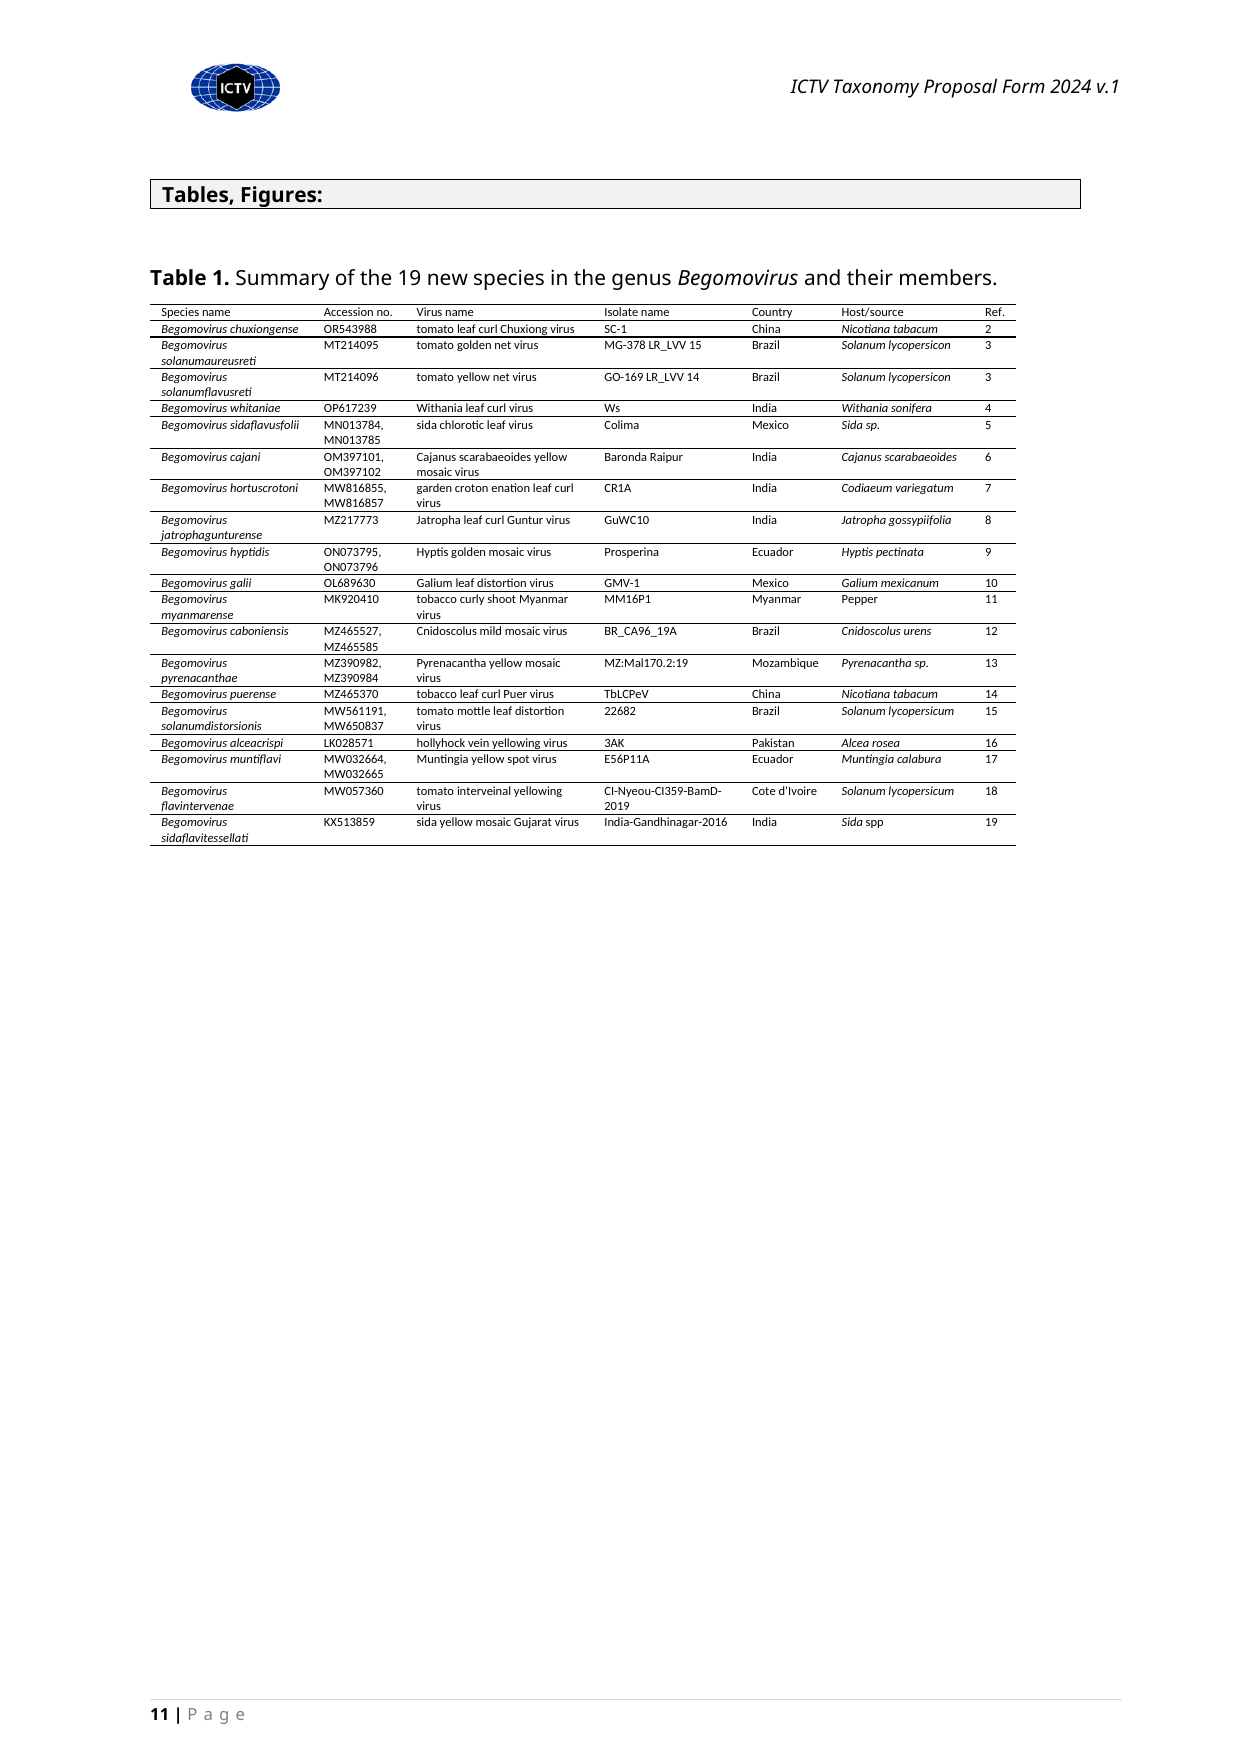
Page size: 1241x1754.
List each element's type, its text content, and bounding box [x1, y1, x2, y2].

table_cell Withania leaf curl virus [405, 401, 593, 416]
table_cell Muntingia calabura [830, 751, 974, 782]
table_cell MZ465527, MZ465585 [313, 624, 405, 654]
table_cell Pakistan [741, 735, 830, 750]
table_cell Nicotiana tabacum [830, 321, 974, 336]
table_cell MZ:Mal170.2:19 [593, 655, 741, 686]
table_cell 16 [974, 735, 1016, 750]
table_cell 22682 [593, 703, 741, 734]
table_cell Pepper [830, 592, 974, 622]
table_cell Begomovirus solanumaureusreti [150, 338, 312, 368]
table_cell Begomovirus hyptidis [150, 544, 312, 574]
table_cell Cnidoscolus mild mosaic virus [405, 624, 593, 654]
table_cell MN013784, MN013785 [313, 417, 405, 448]
table_header Species name [150, 305, 312, 320]
table_cell Codiaeum variegatum [830, 480, 974, 511]
table_cell MW057360 [313, 783, 405, 813]
table_header Country [741, 305, 830, 320]
table_cell India [741, 480, 830, 511]
table_cell India [741, 401, 830, 416]
table_cell Myanmar [741, 592, 830, 622]
table_cell Begomovirus cajani [150, 449, 312, 479]
table_cell tomato leaf curl Chuxiong virus [405, 321, 593, 336]
table_cell Pyrenacantha sp. [830, 655, 974, 686]
table_cell MZ465370 [313, 687, 405, 702]
table_cell Mozambique [741, 655, 830, 686]
table_cell Galium leaf distortion virus [405, 575, 593, 591]
table_header Host/source [830, 305, 974, 320]
table_cell MG-378 LR_LVV 15 [593, 338, 741, 368]
table_cell Begomovirus pyrenacanthae [150, 655, 312, 686]
table_cell CI-Nyeou-CI359-BamD-2019 [593, 783, 741, 813]
table_cell Begomovirus flavintervenae [150, 783, 312, 813]
table_cell tomato yellow net virus [405, 369, 593, 400]
table_cell 12 [974, 624, 1016, 654]
table_cell 7 [974, 480, 1016, 511]
table_cell Mexico [741, 575, 830, 591]
table_cell Brazil [741, 338, 830, 368]
table_cell Cote d’Ivoire [741, 783, 830, 813]
table_cell Jatropha leaf curl Guntur virus [405, 512, 593, 543]
table_cell MK920410 [313, 592, 405, 622]
table_cell GuWC10 [593, 512, 741, 543]
table_cell 10 [974, 575, 1016, 591]
table_cell Sida sp. [830, 417, 974, 448]
table_cell Mexico [741, 417, 830, 448]
table_cell Begomovirus muntiflavi [150, 751, 312, 782]
table_cell 17 [974, 751, 1016, 782]
table_cell Alcea rosea [830, 735, 974, 750]
table_cell KX513859 [313, 815, 405, 845]
table_cell Cajanus scarabaeoides [830, 449, 974, 479]
table_header Tables, Figures: [151, 180, 1080, 208]
table_cell SC-1 [593, 321, 741, 336]
table_cell Ecuador [741, 544, 830, 574]
table_cell 3 [974, 369, 1016, 400]
table_cell Begomovirus solanumdistorsionis [150, 703, 312, 734]
table_cell MZ217773 [313, 512, 405, 543]
table_header Virus name [405, 305, 593, 320]
table_cell 9 [974, 544, 1016, 574]
table_header Isolate name [593, 305, 741, 320]
table_cell Ws [593, 401, 741, 416]
table_cell tomato interveinal yellowing virus [405, 783, 593, 813]
table_cell Brazil [741, 703, 830, 734]
table_cell MM16P1 [593, 592, 741, 622]
table_cell Baronda Raipur [593, 449, 741, 479]
table_cell hollyhock vein yellowing virus [405, 735, 593, 750]
table_cell 3 [974, 338, 1016, 368]
table_cell sida yellow mosaic Gujarat virus [405, 815, 593, 845]
table_cell Brazil [741, 624, 830, 654]
table_cell Colima [593, 417, 741, 448]
table_cell 15 [974, 703, 1016, 734]
table_cell E56P11A [593, 751, 741, 782]
table_cell OP617239 [313, 401, 405, 416]
table_cell ON073795, ON073796 [313, 544, 405, 574]
picture [190, 56, 282, 113]
table_cell Begomovirus galii [150, 575, 312, 591]
table_cell TbLCPeV [593, 687, 741, 702]
table_cell Sida spp [830, 815, 974, 845]
table_cell China [741, 687, 830, 702]
table_cell MW032664, MW032665 [313, 751, 405, 782]
table_cell Hyptis pectinata [830, 544, 974, 574]
table_cell LK028571 [313, 735, 405, 750]
table_cell Begomovirus whitaniae [150, 401, 312, 416]
table_cell 11 [974, 592, 1016, 622]
table_cell tomato golden net virus [405, 338, 593, 368]
table_cell Cnidoscolus urens [830, 624, 974, 654]
table_cell sida chlorotic leaf virus [405, 417, 593, 448]
table_cell Begomovirus jatrophagunturense [150, 512, 312, 543]
table_cell Solanum lycopersicum [830, 703, 974, 734]
table_cell India-Gandhinagar-2016 [593, 815, 741, 845]
table_cell Solanum lycopersicon [830, 369, 974, 400]
table_cell Brazil [741, 369, 830, 400]
table_cell Cajanus scarabaeoides yellow mosaic virus [405, 449, 593, 479]
table_cell Begomovirus sidaflavitessellati [150, 815, 312, 845]
table_cell 8 [974, 512, 1016, 543]
table_cell garden croton enation leaf curl virus [405, 480, 593, 511]
table_cell 13 [974, 655, 1016, 686]
table_cell Begomovirus myanmarense [150, 592, 312, 622]
table_cell Nicotiana tabacum [830, 687, 974, 702]
table_cell 6 [974, 449, 1016, 479]
table_cell tobacco leaf curl Puer virus [405, 687, 593, 702]
table_header Ref. [974, 305, 1016, 320]
table_cell Begomovirus alceacrispi [150, 735, 312, 750]
table_cell tomato mottle leaf distortion virus [405, 703, 593, 734]
table_cell Begomovirus caboniensis [150, 624, 312, 654]
table_cell 3AK [593, 735, 741, 750]
table_cell 2 [974, 321, 1016, 336]
table_cell Solanum lycopersicon [830, 338, 974, 368]
table_cell Pyrenacantha yellow mosaic virus [405, 655, 593, 686]
table_cell Begomovirus chuxiongense [150, 321, 312, 336]
table_cell Hyptis golden mosaic virus [405, 544, 593, 574]
table_cell Withania sonifera [830, 401, 974, 416]
table_cell China [741, 321, 830, 336]
table_cell MT214096 [313, 369, 405, 400]
table_cell Ecuador [741, 751, 830, 782]
table_cell OR543988 [313, 321, 405, 336]
table_cell 5 [974, 417, 1016, 448]
table_cell Begomovirus sidaflavusfolii [150, 417, 312, 448]
table_cell 4 [974, 401, 1016, 416]
table_cell Begomovirus hortuscrotoni [150, 480, 312, 511]
text Table 1. Summary of the 19 new species in the genus Begomovirus and their members. [150, 263, 1122, 291]
table_cell Jatropha gossypiifolia [830, 512, 974, 543]
table_cell Begomovirus solanumflavusreti [150, 369, 312, 400]
table_cell OL689630 [313, 575, 405, 591]
table_cell OM397101, OM397102 [313, 449, 405, 479]
table_cell Galium mexicanum [830, 575, 974, 591]
table_cell MW561191, MW650837 [313, 703, 405, 734]
table_cell 19 [974, 815, 1016, 845]
table_cell India [741, 815, 830, 845]
table_cell India [741, 449, 830, 479]
table_cell MZ390982, MZ390984 [313, 655, 405, 686]
table_cell Begomovirus puerense [150, 687, 312, 702]
table_cell Solanum lycopersicum [830, 783, 974, 813]
table_cell 14 [974, 687, 1016, 702]
table_cell GO-169 LR_LVV 14 [593, 369, 741, 400]
table_cell 18 [974, 783, 1016, 813]
table_cell Prosperina [593, 544, 741, 574]
table_cell tobacco curly shoot Myanmar virus [405, 592, 593, 622]
table_header Accession no. [313, 305, 405, 320]
table_cell India [741, 512, 830, 543]
table_cell Muntingia yellow spot virus [405, 751, 593, 782]
table_cell CR1A [593, 480, 741, 511]
table_cell MT214095 [313, 338, 405, 368]
table_cell GMV-1 [593, 575, 741, 591]
table_cell MW816855, MW816857 [313, 480, 405, 511]
table_cell BR_CA96_19A [593, 624, 741, 654]
